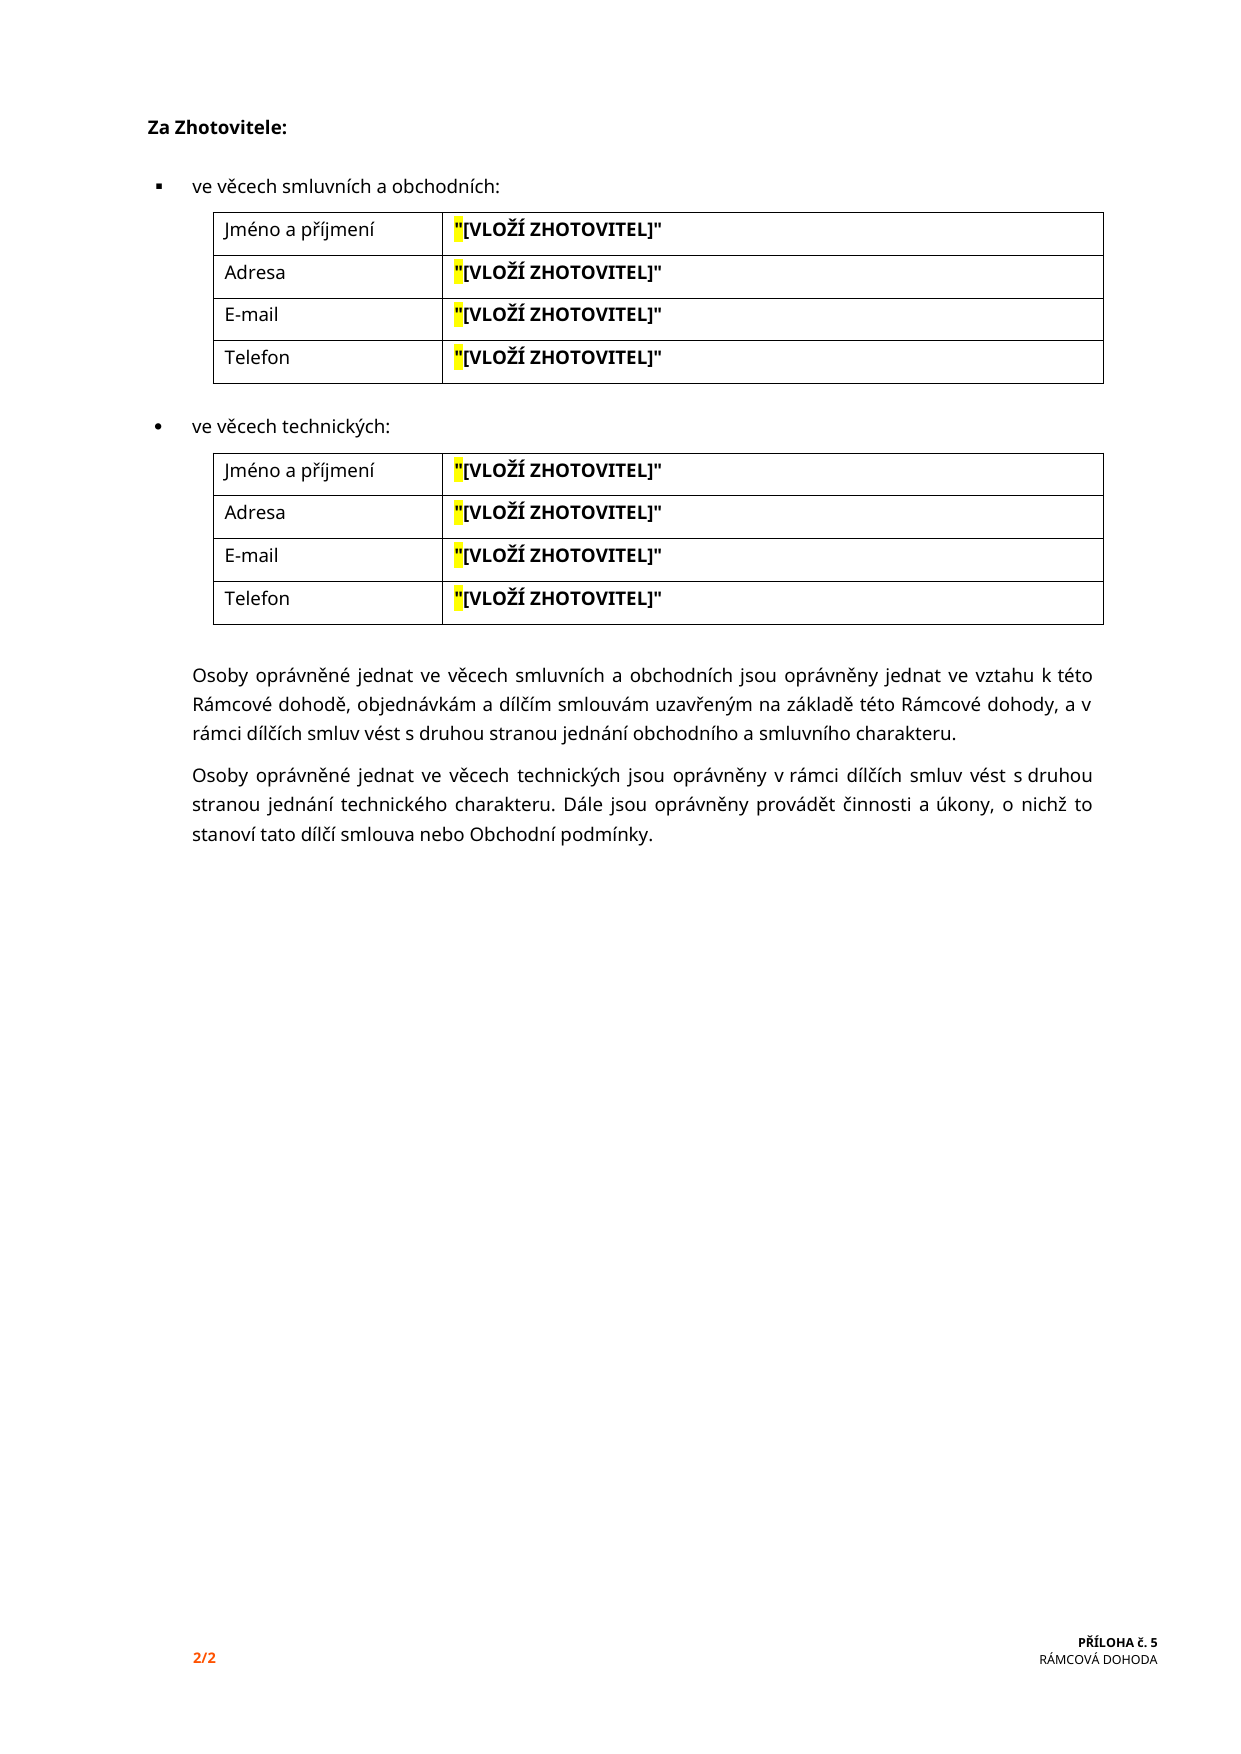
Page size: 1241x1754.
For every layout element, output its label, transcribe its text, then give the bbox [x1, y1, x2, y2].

list ve věcech smluvních a obchodních: [154, 168, 1093, 199]
table_cell [443, 582, 1103, 623]
table_header [443, 454, 1103, 495]
table_cell Telefon [214, 341, 442, 383]
list ve věcech technických: [155, 409, 1093, 440]
table_cell E-mail [214, 539, 442, 581]
table_header Jméno a příjmení [214, 213, 442, 255]
table_cell E-mail [214, 299, 442, 340]
table_cell Adresa [214, 256, 442, 297]
text Osoby oprávněné jednat ve věcech smluvních a obchodních jsou oprávněny jednat ve vztahu k této Rámcové dohodě, objednávkám a dílčím smlouvám uzavřeným na základě této Rámcové dohody, a v rámci dílčích smluv vést s druhou stranou jednání obchodního a smluvního charakteru. [192, 662, 1093, 746]
table_cell [443, 539, 1103, 581]
table_cell Telefon [214, 582, 442, 623]
table_cell Adresa [214, 496, 442, 538]
table_cell [443, 256, 1103, 297]
table_header Jméno a příjmení [214, 454, 442, 495]
text Osoby oprávněné jednat ve věcech technických jsou oprávněny v rámci dílčích smluv vést s druhou stranou jednání technického charakteru. Dále jsou oprávněny provádět činnosti a úkony, o nichž to stanoví tato dílčí smlouva nebo Obchodní podmínky. [192, 762, 1093, 846]
table_cell [443, 496, 1103, 538]
text Za Zhotovitele: [148, 114, 1093, 139]
table_cell [443, 299, 1103, 340]
table_cell [443, 341, 1103, 383]
table_header [443, 213, 1103, 255]
